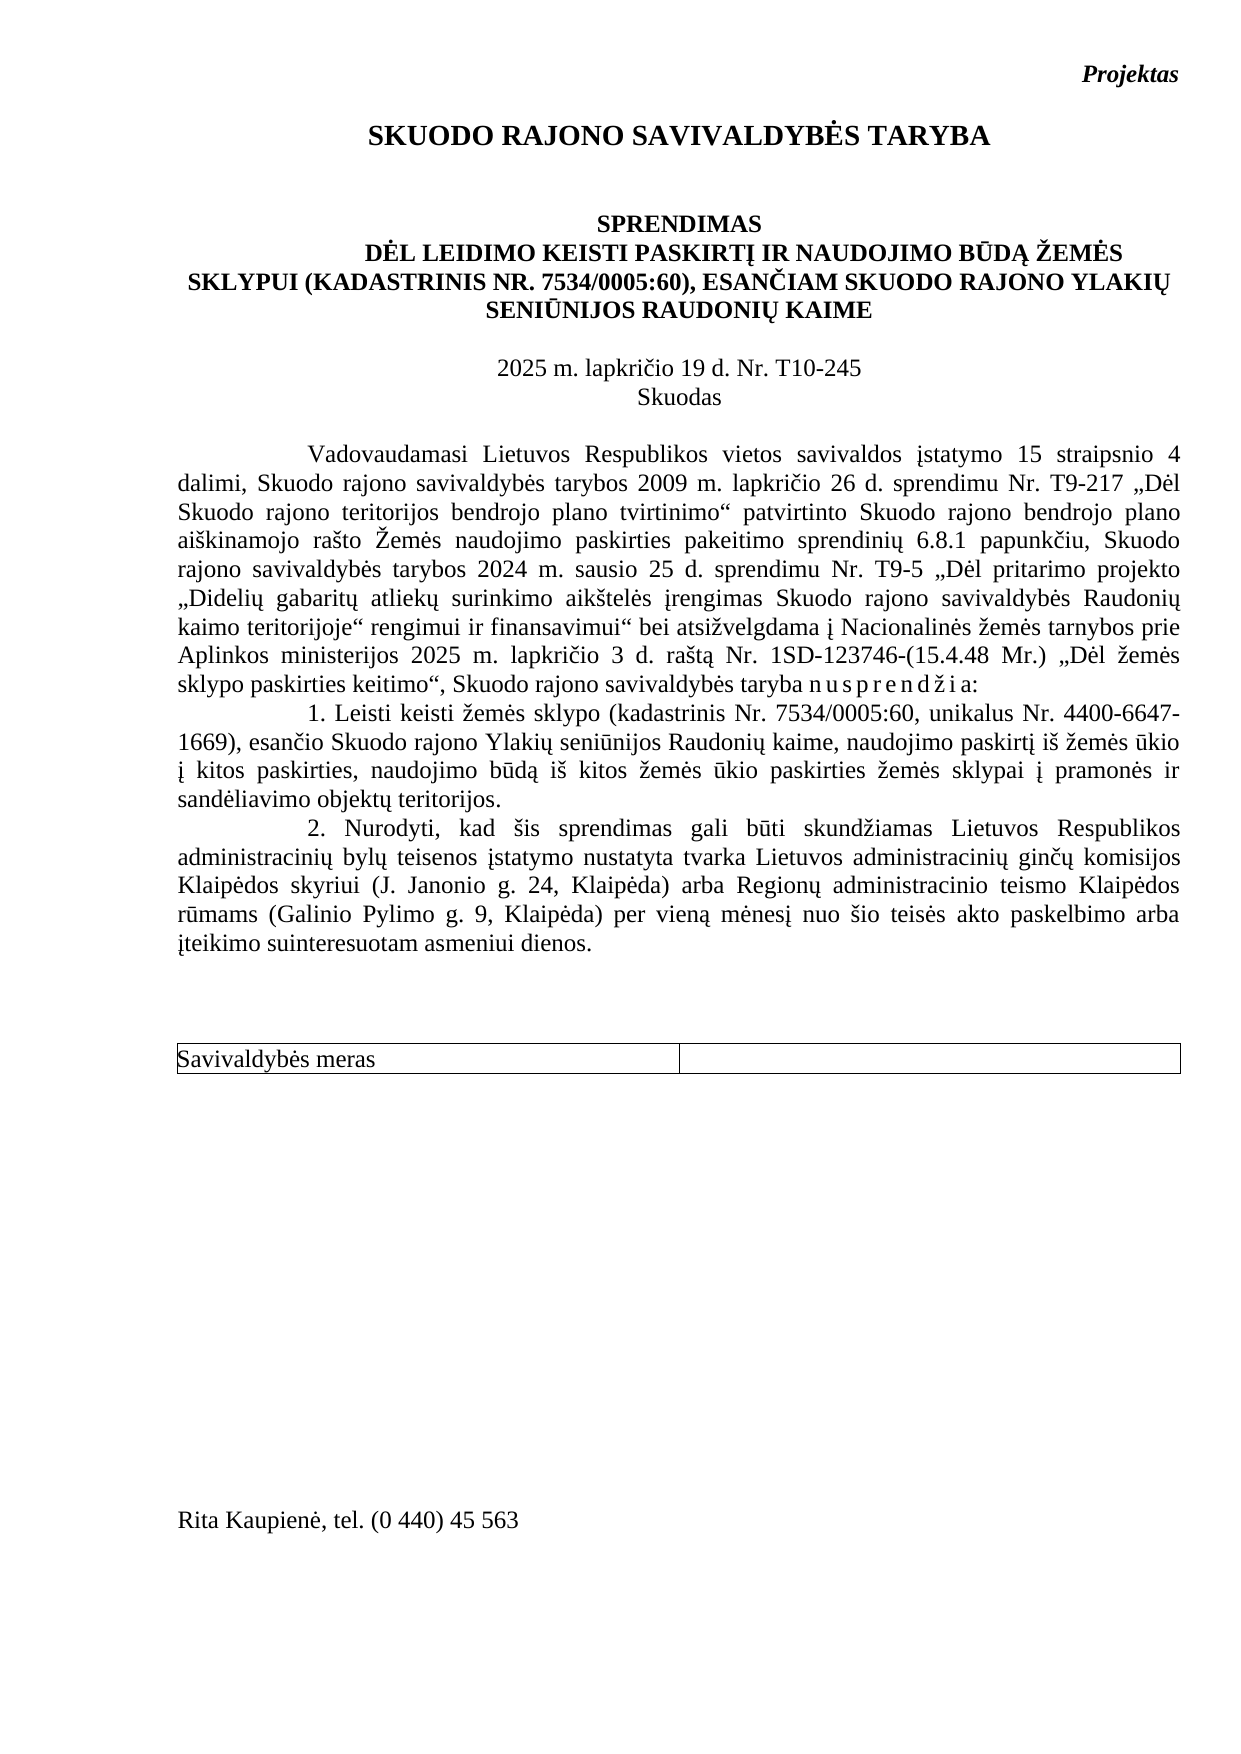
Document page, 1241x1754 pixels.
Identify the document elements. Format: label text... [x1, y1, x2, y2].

table_header [680, 1044, 1180, 1073]
table_header Savivaldybės meras [178, 1044, 679, 1073]
text SKUODO rajono savivaldybės taryba [177, 118, 1181, 152]
text Vadovaudamasi Lietuvos Respublikos vietos savivaldos įstatymo 15 straipsnio 4 dalimi, Skuodo rajono savivaldybės tarybos 2009 m. lapkričio 26 d. sprendimu Nr. T9-217 „Dėl Skuodo rajono teritorijos bendrojo plano tvirtinimo“ patvirtinto Skuodo rajono bendrojo plano aiškinamojo rašto Žemės naudojimo paskirties pakeitimo sprendinių 6.8.1 papunkčiu, Skuodo rajono savivaldybės tarybos 2024 m. sausio 25 d. sprendimu Nr. T9-5 „Dėl pritarimo projekto „Didelių gabaritų atliekų surinkimo aikštelės įrengimas Skuodo rajono savivaldybės Raudonių kaimo teritorijoje“ rengimui ir finansavimui“ bei atsižvelgdama į Nacionalinės žemės tarnybos prie Aplinkos ministerijos 2025 m. lapkričio 3 d. raštą Nr. 1SD-123746-(15.4.48 Mr.) „Dėl žemės sklypo paskirties keitimo“, Skuodo rajono savivaldybės taryba nusprendžia: [177, 439, 1181, 698]
text 2. Nurodyti, kad šis sprendimas gali būti skundžiamas Lietuvos Respublikos administracinių bylų teisenos įstatymo nustatyta tvarka Lietuvos administracinių ginčų komisijos Klaipėdos skyriui (J. Janonio g. 24, Klaipėda) arba Regionų administracinio teismo Klaipėdos rūmams (Galinio Pylimo g. 9, Klaipėda) per vieną mėnesį nuo šio teisės akto paskelbimo arba įteikimo suinteresuotam asmeniui dienos. [177, 813, 1181, 957]
text 2025 m. lapkričio 19 d. Nr. T10-245 [177, 353, 1181, 382]
text SPRENDIMAS [177, 209, 1181, 238]
text Rita Kaupienė, tel. (0 440) 45 563 [177, 1505, 1181, 1534]
text DĖL LEIDIMO KEISTI PASKIRTĮ IR NAUDOJIMO BŪDĄ ŽEMĖS SKLYPUI (KADASTRINIS NR. 7534/0005:60), ESANČIAM SKUODO RAJONO YLAKIŲ SENIŪNIJOS RAUDONIŲ KAIME [177, 238, 1181, 324]
text Skuodas [177, 382, 1181, 410]
list 1. Leisti keisti žemės sklypo (kadastrinis Nr. 7534/0005:60, unikalus Nr. 4400-6647-1669), esančio Skuodo rajono Ylakių seniūnijos Raudonių kaime, naudojimo paskirtį iš žemės ūkio į kitos paskirties, naudojimo būdą iš kitos žemės ūkio paskirties žemės sklypai į pramonės ir sandėliavimo objektų teritorijos. [177, 698, 1181, 813]
